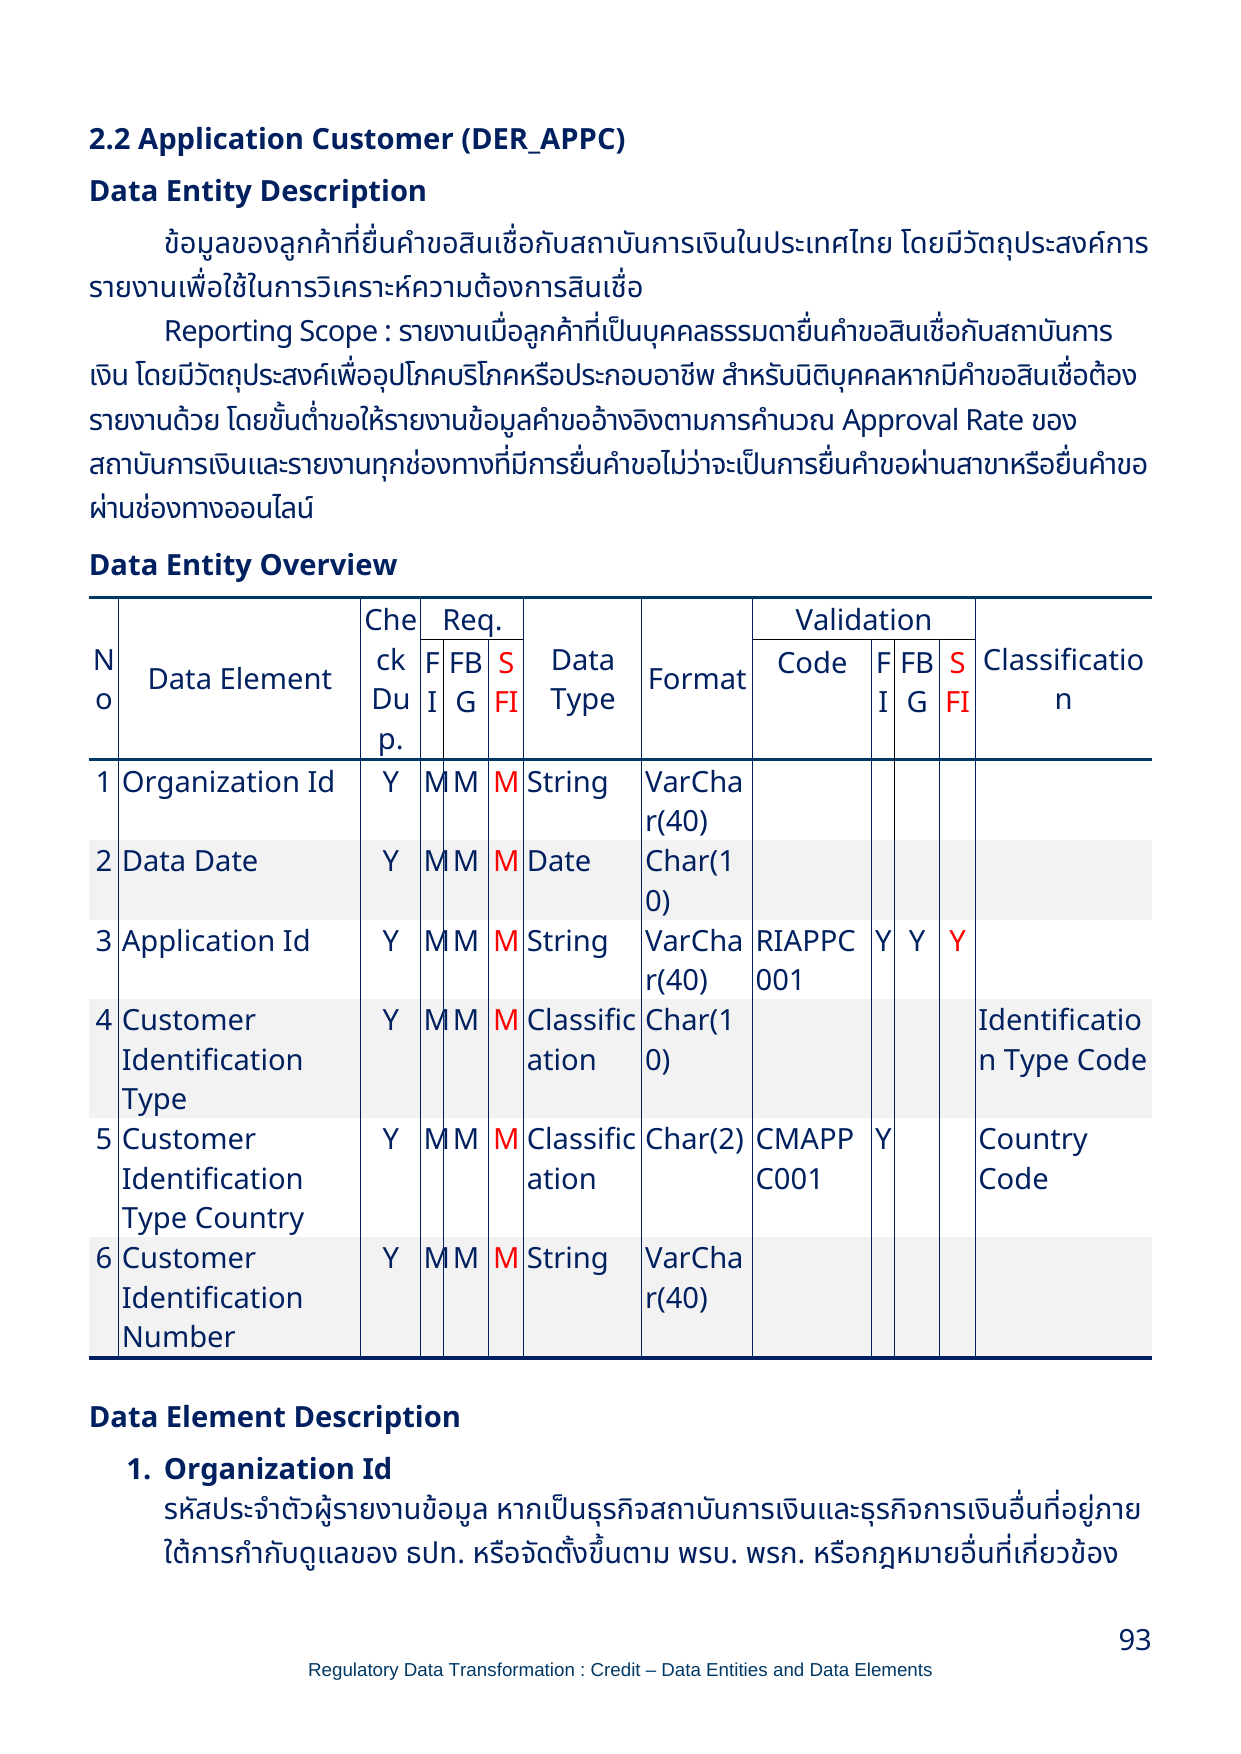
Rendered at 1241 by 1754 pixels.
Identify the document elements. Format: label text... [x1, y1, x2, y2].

text Data Entity Overview [89, 544, 1152, 583]
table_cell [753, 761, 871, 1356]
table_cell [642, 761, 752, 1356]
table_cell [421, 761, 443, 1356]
list Organization Id [126, 1448, 1152, 1488]
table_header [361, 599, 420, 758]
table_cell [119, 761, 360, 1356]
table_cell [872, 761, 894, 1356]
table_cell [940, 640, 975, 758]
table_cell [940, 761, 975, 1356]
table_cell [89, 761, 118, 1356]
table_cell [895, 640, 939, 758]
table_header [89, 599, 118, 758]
text Data Entity Description [89, 170, 1152, 210]
subtitle 2.2 Application Customer (DER_APPC) [89, 118, 1152, 158]
text Reporting Scope : รายงานเมื่อลูกค้าที่เป็นบุคคลธรรมดายื่นคำขอสินเชื่อกับสถาบันการเงิน โดยมีวัตถุประสงค์เพื่ออุปโภคบริโภคหรือประกอบอาชีพ สำหรับนิติบุคคลหากมีคำขอสินเชื่อต้องรายงานด้วย โดยขั้นต่ำขอให้รายงานข้อมูลคำขออ้างอิงตามการคำนวณ Approval Rate ของสถาบันการเงินและรายงานทุกช่องทางที่มีการยื่นคำขอไม่ว่าจะเป็นการยื่นคำขอผ่านสาขาหรือยื่นคำขอผ่านช่องทางออนไลน์ [89, 311, 1152, 531]
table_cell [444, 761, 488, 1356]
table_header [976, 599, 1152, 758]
text Data Element Description [89, 1396, 1152, 1436]
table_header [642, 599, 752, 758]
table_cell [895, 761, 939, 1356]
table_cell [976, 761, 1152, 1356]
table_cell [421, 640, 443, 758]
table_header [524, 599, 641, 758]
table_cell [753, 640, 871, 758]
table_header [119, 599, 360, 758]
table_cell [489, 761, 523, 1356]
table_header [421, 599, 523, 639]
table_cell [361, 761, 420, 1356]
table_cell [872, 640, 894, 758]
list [164, 1488, 1152, 1576]
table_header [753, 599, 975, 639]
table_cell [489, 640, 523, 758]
text ข้อมูลของลูกค้าที่ยื่นคำขอสินเชื่อกับสถาบันการเงินในประเทศไทย โดยมีวัตถุประสงค์การรายงานเพื่อใช้ในการวิเคราะห์ความต้องการสินเชื่อ [89, 222, 1152, 311]
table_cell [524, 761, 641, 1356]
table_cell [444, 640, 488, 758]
